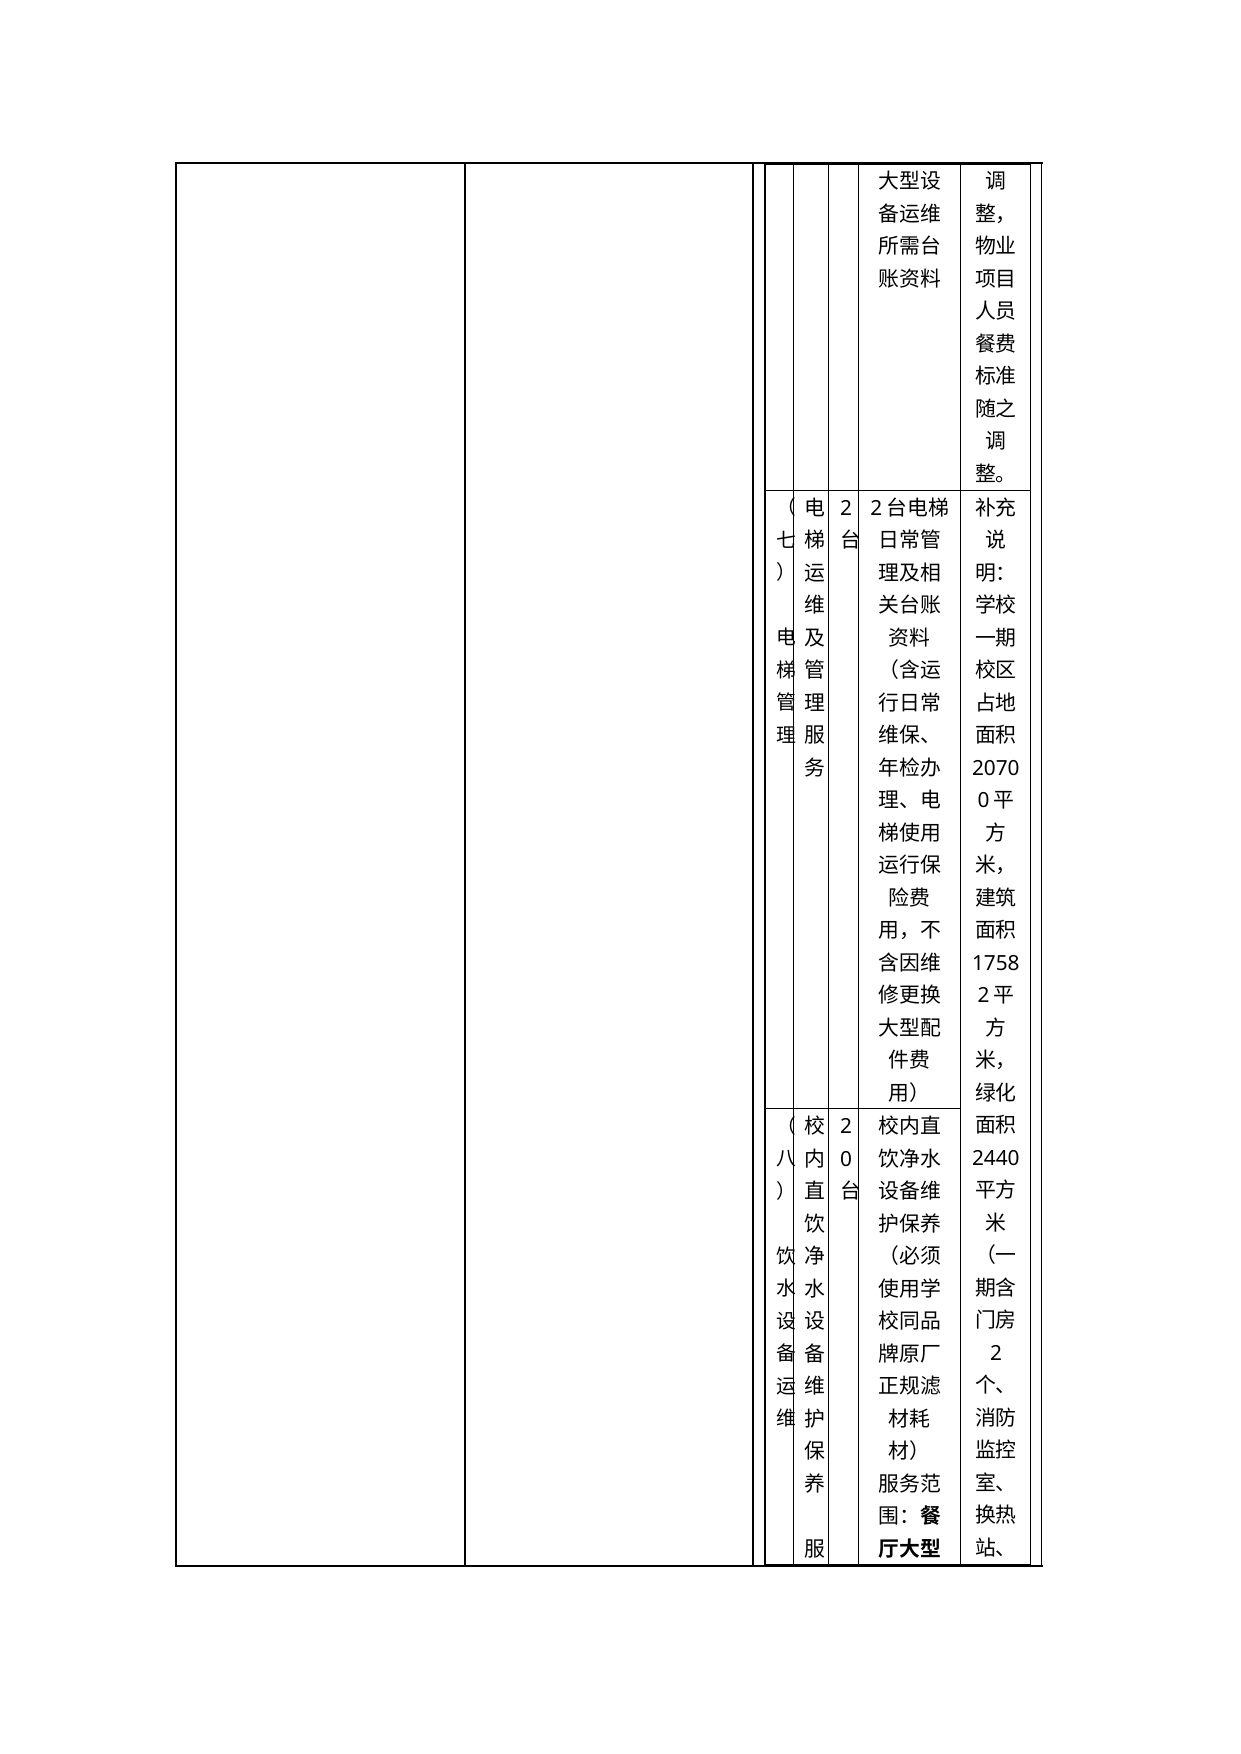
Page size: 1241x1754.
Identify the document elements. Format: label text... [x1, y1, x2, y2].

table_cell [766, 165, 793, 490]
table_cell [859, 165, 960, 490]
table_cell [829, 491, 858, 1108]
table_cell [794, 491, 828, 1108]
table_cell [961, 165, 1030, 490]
table_cell 1 [177, 164, 464, 1565]
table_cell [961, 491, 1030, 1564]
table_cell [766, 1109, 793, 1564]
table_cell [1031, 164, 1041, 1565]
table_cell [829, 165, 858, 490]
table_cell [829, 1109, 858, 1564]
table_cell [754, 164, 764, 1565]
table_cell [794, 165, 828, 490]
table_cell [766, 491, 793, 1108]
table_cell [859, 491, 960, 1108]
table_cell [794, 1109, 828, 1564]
table_cell [466, 164, 752, 1565]
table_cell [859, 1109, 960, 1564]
